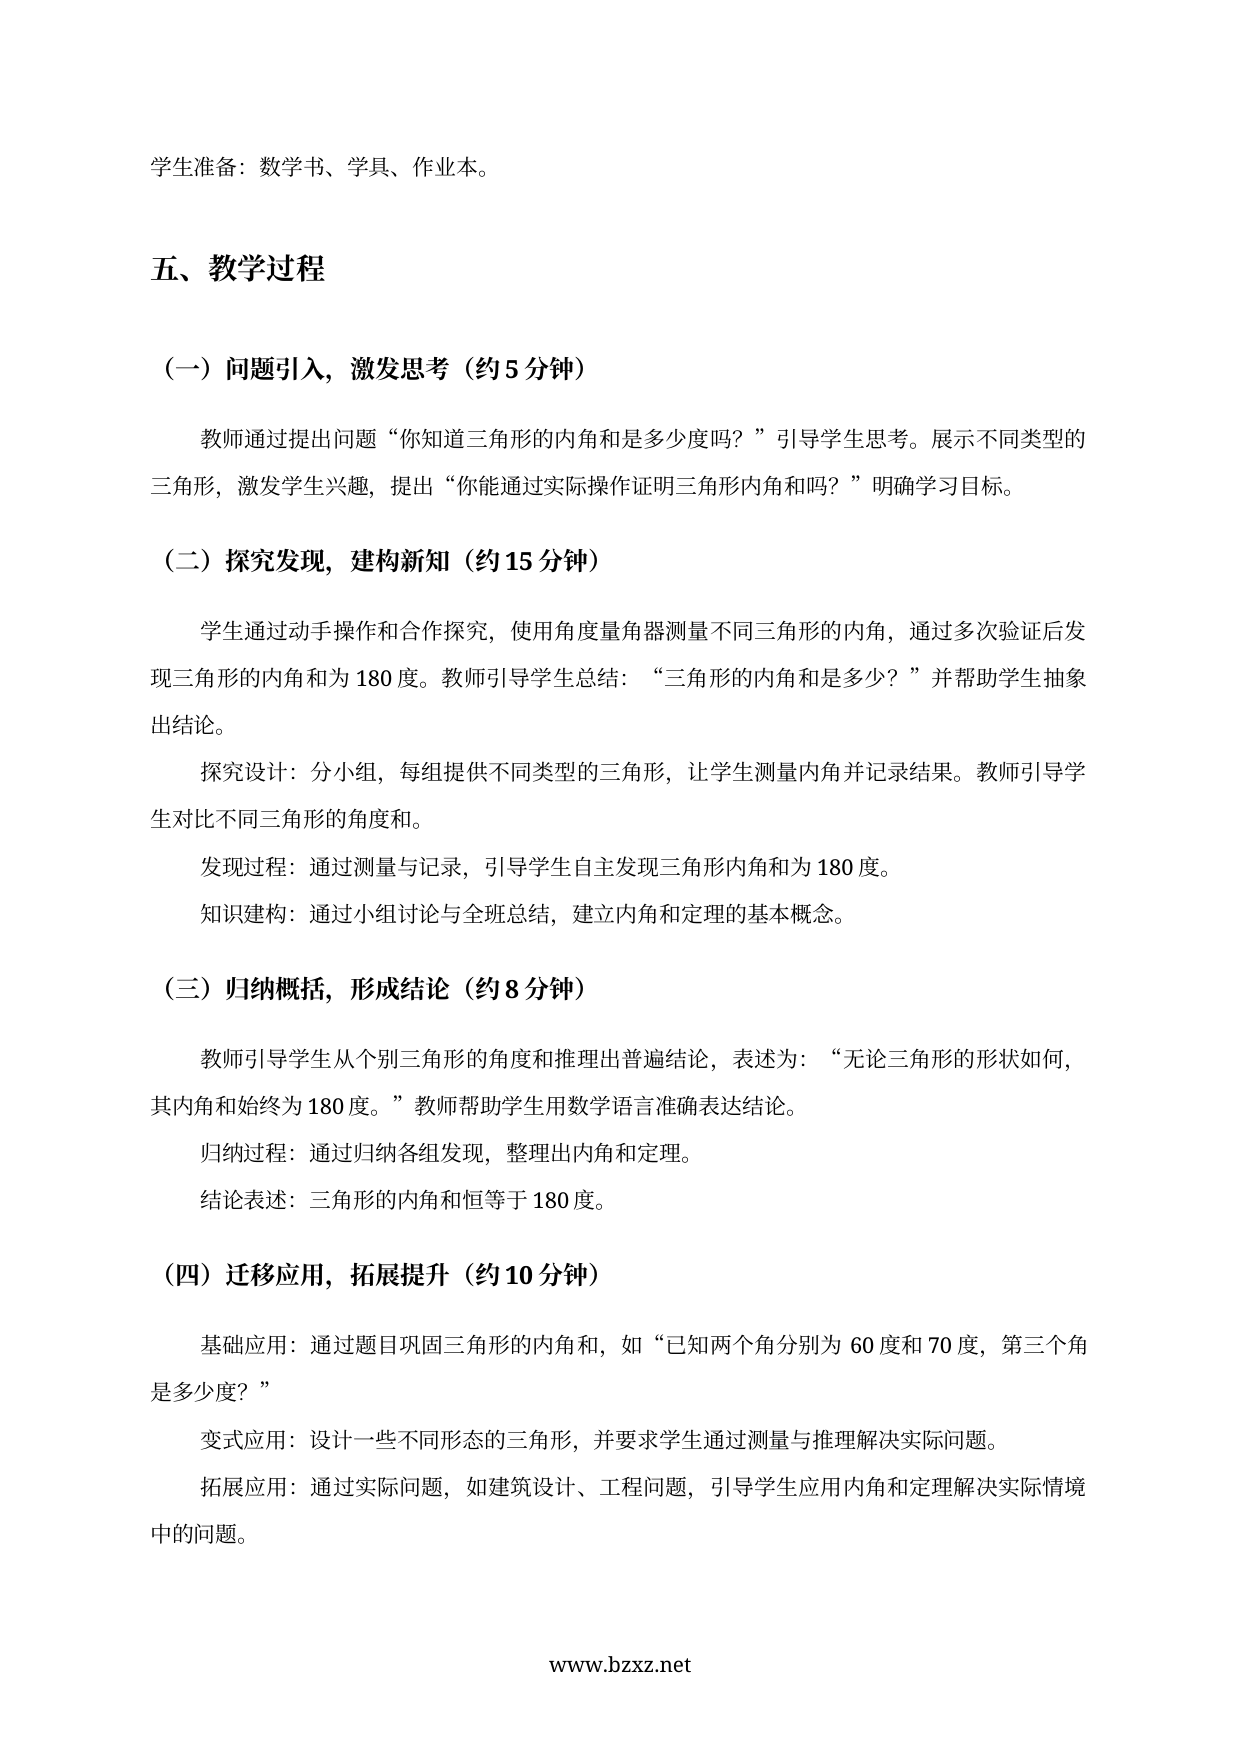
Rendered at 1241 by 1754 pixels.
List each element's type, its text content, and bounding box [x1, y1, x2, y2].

text 教师通过提出问题“你知道三角形的内角和是多少度吗？”引导学生思考。展示不同类型的三角形，激发学生兴趣，提出“你能通过实际操作证明三角形内角和吗？”明确学习目标。 [150, 422, 1090, 501]
text 知识建构：通过小组讨论与全班总结，建立内角和定理的基本概念。 [150, 897, 1090, 929]
text 探究设计：分小组，每组提供不同类型的三角形，让学生测量内角并记录结果。教师引导学生对比不同三角形的角度和。 [150, 756, 1090, 834]
text 学生通过动手操作和合作探究，使用角度量角器测量不同三角形的内角，通过多次验证后发现三角形的内角和为180度。教师引导学生总结：“三角形的内角和是多少？”并帮助学生抽象出结论。 [150, 614, 1090, 740]
text 拓展应用：通过实际问题，如建筑设计、工程问题，引导学生应用内角和定理解决实际情境中的问题。 [150, 1470, 1090, 1549]
text 基础应用：通过题目巩固三角形的内角和，如“已知两个角分别为60度和70度，第三个角是多少度？” [150, 1328, 1090, 1407]
subtitle 五、教学过程 [150, 246, 1090, 288]
text 归纳过程：通过归纳各组发现，整理出内角和定理。 [150, 1136, 1090, 1168]
text 结论表述：三角形的内角和恒等于180度。 [150, 1183, 1090, 1215]
subtitle （三）归纳概括，形成结论（约8分钟） [150, 969, 1090, 1005]
subtitle （四）迁移应用，拓展提升（约10分钟） [150, 1256, 1090, 1292]
subtitle （一）问题引入，激发思考（约5分钟） [150, 349, 1090, 386]
text 教师引导学生从个别三角形的角度和推理出普遍结论，表述为：“无论三角形的形状如何，其内角和始终为180度。”教师帮助学生用数学语言准确表达结论。 [150, 1042, 1090, 1121]
text 学生准备：数学书、学具、作业本。 [150, 150, 1090, 181]
text 发现过程：通过测量与记录，引导学生自主发现三角形内角和为180度。 [150, 850, 1090, 881]
subtitle （二）探究发现，建构新知（约15分钟） [150, 541, 1090, 577]
text 变式应用：设计一些不同形态的三角形，并要求学生通过测量与推理解决实际问题。 [150, 1423, 1090, 1454]
